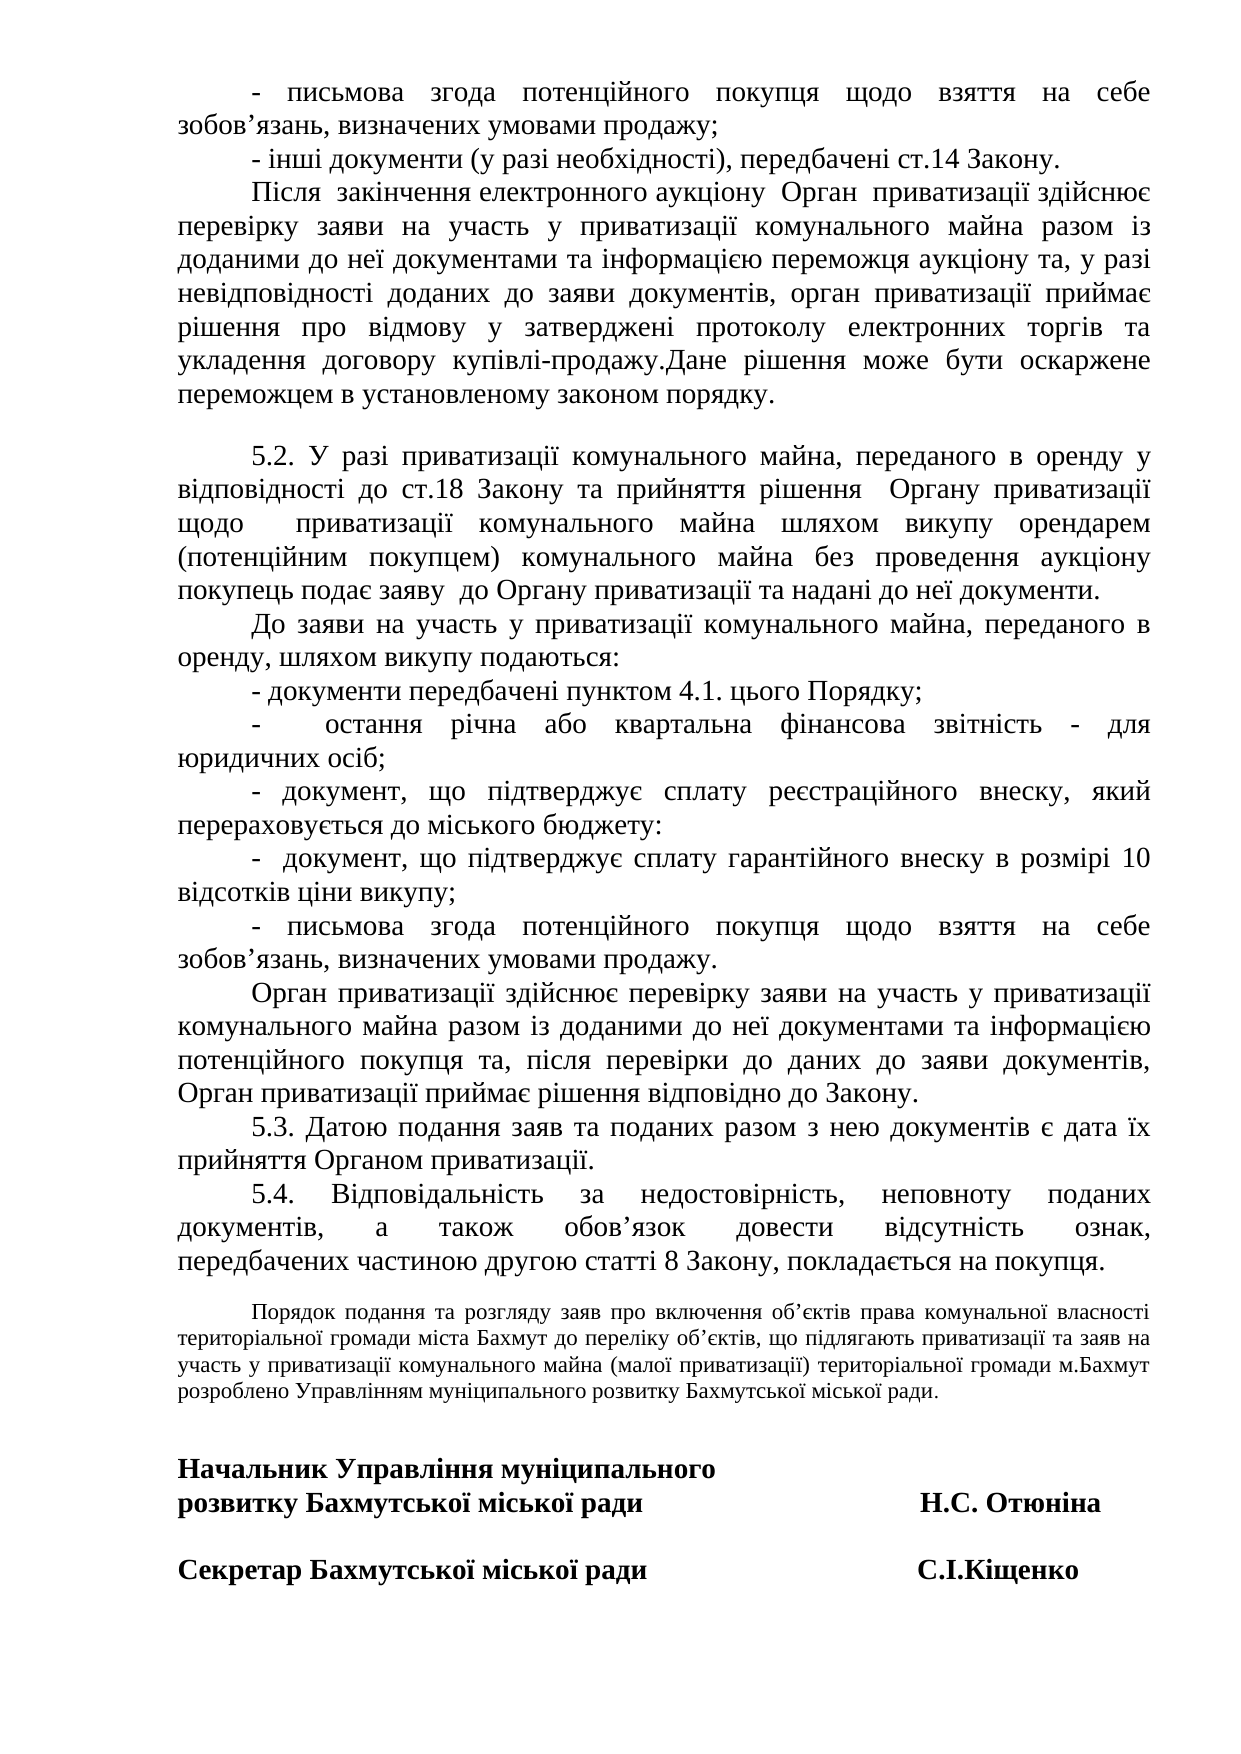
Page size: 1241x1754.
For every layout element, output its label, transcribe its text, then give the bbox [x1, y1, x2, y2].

text Начальник Управління муніципального [177, 1452, 1152, 1485]
text 5.3. Датою подання заяв та поданих разом з нею документів є дата їх прийняття Органом приватизації. [177, 1109, 1152, 1176]
text Порядок подання та розгляду заяв про включення об’єктів права комунальної власності територіальної громади міста Бахмут до переліку об’єктів, що підлягають приватизації та заяв на участь у приватизації комунального майна (малої приватизації) територіальної громади м.Бахмут розроблено Управлінням муніципального розвитку Бахмутської міської ради. [177, 1298, 1152, 1403]
text - документи передбачені пунктом 4.1. цього Порядку; [177, 673, 1152, 706]
text - письмова згода потенційного покупця щодо взяття на себе зобов’язань, визначених умовами продажу. [177, 908, 1152, 975]
text Орган приватизації здійснює перевірку заяви на участь у приватизації комунального майна разом із доданими до неї документами та інформацією потенційного покупця та, після перевірки до даних до заяви документів, Орган приватизації приймає рішення відповідно до Закону. [177, 975, 1152, 1109]
text Після закінчення електронного аукціону Орган приватизації здійснює перевірку заяви на участь у приватизації комунального майна разом із доданими до неї документами та інформацією переможця аукціону та, у разі невідповідності доданих до заяви документів, орган приватизації приймає рішення про відмову у затверджені протоколу електронних торгів та укладення договору купівлі-продажу.Дане рішення може бути оскаржене переможцем в установленому законом порядку. [177, 174, 1152, 409]
text 5.4. Відповідальність за недостовірність, неповноту поданих документів, а також обов’язок довести відсутність ознак, передбачених частиною другою статті 8 Закону, покладається на покупця. [177, 1176, 1152, 1277]
text 5.2. У разі приватизації комунального майна, переданого в оренду у відповідності до ст.18 Закону та прийняття рішення Органу приватизації щодо приватизації комунального майна шляхом викупу орендарем (потенційним покупцем) комунального майна без проведення аукціону покупець подає заяву до Органу приватизації та надані до неї документи. [177, 438, 1152, 606]
list остання річна або квартальна фінансова звітність - для юридичних осіб; [177, 706, 1152, 773]
text - інші документи (у разі необхідності), передбачені ст.14 Закону. [177, 141, 1152, 174]
text - документ, що підтверджує сплату гарантійного внеску в розмірі 10 відсотків ціни викупу; [177, 841, 1152, 908]
text розвитку Бахмутської міської ради Н.С. Отюніна [177, 1485, 1152, 1519]
text До заяви на участь у приватизації комунального майна, переданого в оренду, шляхом викупу подаються: [177, 606, 1152, 673]
text - документ, що підтверджує сплату реєстраційного внеску, який перераховується до міського бюджету: [177, 773, 1152, 841]
text Секретар Бахмутської міської ради С.І.Кіщенко [177, 1552, 1152, 1586]
text - письмова згода потенційного покупця щодо взяття на себе зобов’язань, визначених умовами продажу; [177, 74, 1152, 141]
